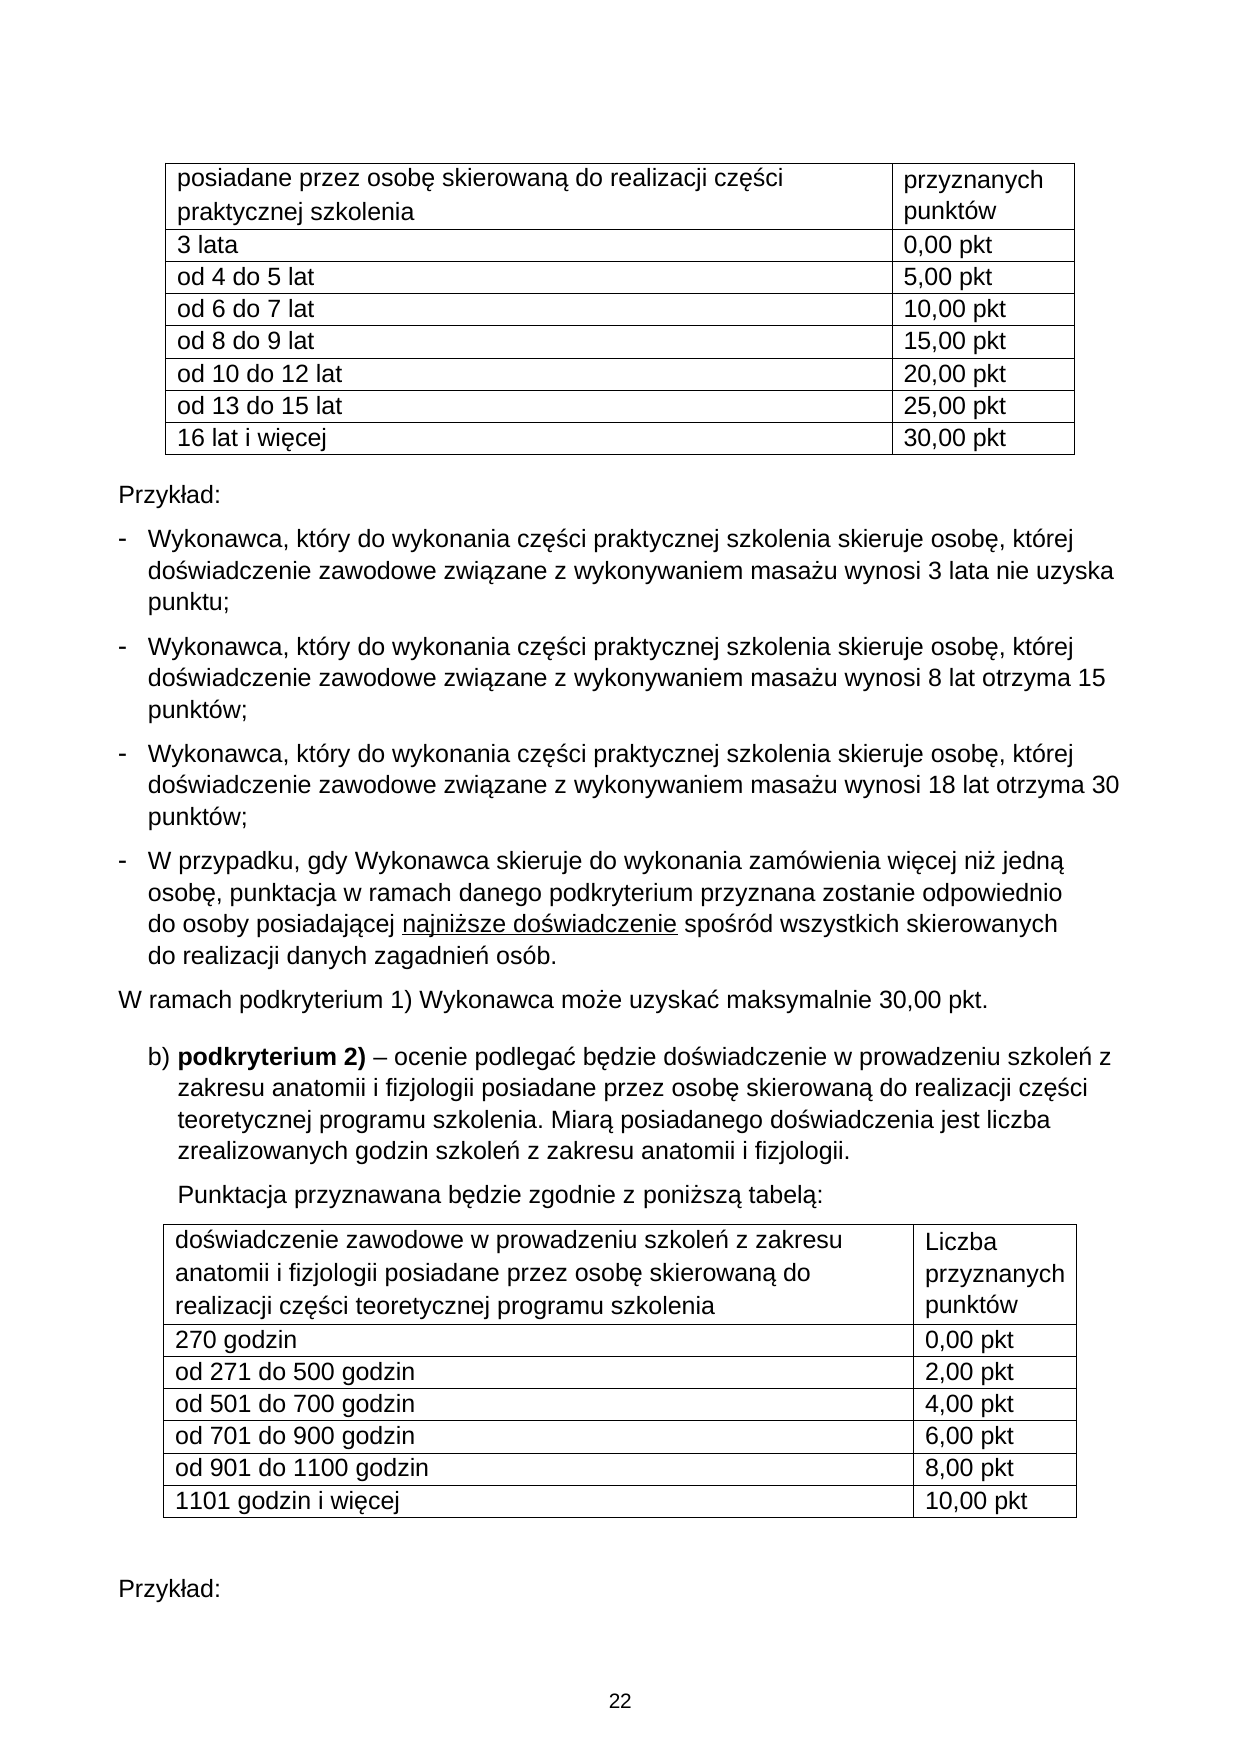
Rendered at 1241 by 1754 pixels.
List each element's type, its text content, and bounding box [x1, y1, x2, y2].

table_cell 3 lata [166, 230, 892, 261]
list W przypadku, gdy Wykonawca skieruje do wykonania zamówienia więcej niż jedną osobę, punktacja w ramach danego podkryterium przyznana zostanie odpowiednio do osoby posiadającej najniższe doświadczenie spośród wszystkich skierowanych do realizacji danych zagadnień osób. [118, 846, 1122, 969]
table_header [166, 164, 892, 229]
table_cell od 6 do 7 lat [166, 294, 892, 325]
table_cell 15,00 pkt [893, 326, 1074, 357]
table_cell 30,00 pkt [893, 423, 1074, 454]
text Przykład: [118, 480, 1122, 509]
table_cell 0,00 pkt [893, 230, 1074, 261]
list podkryterium 2) – ocenie podlegać będzie doświadczenie w prowadzeniu szkoleń z zakresu anatomii i fizjologii posiadane przez osobę skierowaną do realizacji części teoretycznej programu szkolenia. Miarą posiadanego doświadczenia jest liczba zrealizowanych godzin szkoleń z zakresu anatomii i fizjologii. [148, 1041, 1122, 1165]
table_cell 5,00 pkt [893, 262, 1074, 293]
table_cell 6,00 pkt [914, 1421, 1076, 1452]
table_cell od 901 do 1100 godzin [164, 1454, 913, 1484]
table_cell 4,00 pkt [914, 1389, 1076, 1420]
table_cell 0,00 pkt [914, 1325, 1076, 1356]
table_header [893, 164, 1074, 229]
table_header doświadczenie zawodowe w prowadzeniu szkoleń z zakresu anatomii i fizjologii posiadane przez osobę skierowaną do realizacji części teoretycznej programu szkolenia [164, 1225, 913, 1324]
table_cell od 701 do 900 godzin [164, 1421, 913, 1452]
table_cell od 271 do 500 godzin [164, 1357, 913, 1388]
table_cell 20,00 pkt [893, 359, 1074, 390]
table_cell 10,00 pkt [893, 294, 1074, 325]
table_cell 16 lat i więcej [166, 423, 892, 454]
table_cell od 501 do 700 godzin [164, 1389, 913, 1420]
table_cell 1101 godzin i więcej [164, 1486, 913, 1517]
list Wykonawca, który do wykonania części praktycznej szkolenia skieruje osobę, której doświadczenie zawodowe związane z wykonywaniem masażu wynosi 18 lat otrzyma 30 punktów; [118, 739, 1122, 831]
table_cell od 10 do 12 lat [166, 359, 892, 390]
table_cell od 13 do 15 lat [166, 391, 892, 422]
table_cell 2,00 pkt [914, 1357, 1076, 1388]
table_cell od 8 do 9 lat [166, 326, 892, 357]
table_cell 25,00 pkt [893, 391, 1074, 422]
text W ramach podkryterium 1) Wykonawca może uzyskać maksymalnie 30,00 pkt. [118, 985, 1122, 1014]
list Wykonawca, który do wykonania części praktycznej szkolenia skieruje osobę, której doświadczenie zawodowe związane z wykonywaniem masażu wynosi 3 lata nie uzyska punktu; [118, 524, 1122, 616]
table_cell 270 godzin [164, 1325, 913, 1356]
table_header Liczba przyznanych punktów [914, 1225, 1076, 1324]
table_cell od 4 do 5 lat [166, 262, 892, 293]
text Punktacja przyznawana będzie zgodnie z poniższą tabelą: [140, 1180, 1122, 1209]
table_cell 8,00 pkt [914, 1454, 1076, 1484]
text Przykład: [118, 1574, 1122, 1603]
table_cell 10,00 pkt [914, 1486, 1076, 1517]
list Wykonawca, który do wykonania części praktycznej szkolenia skieruje osobę, której doświadczenie zawodowe związane z wykonywaniem masażu wynosi 8 lat otrzyma 15 punktów; [118, 631, 1122, 723]
